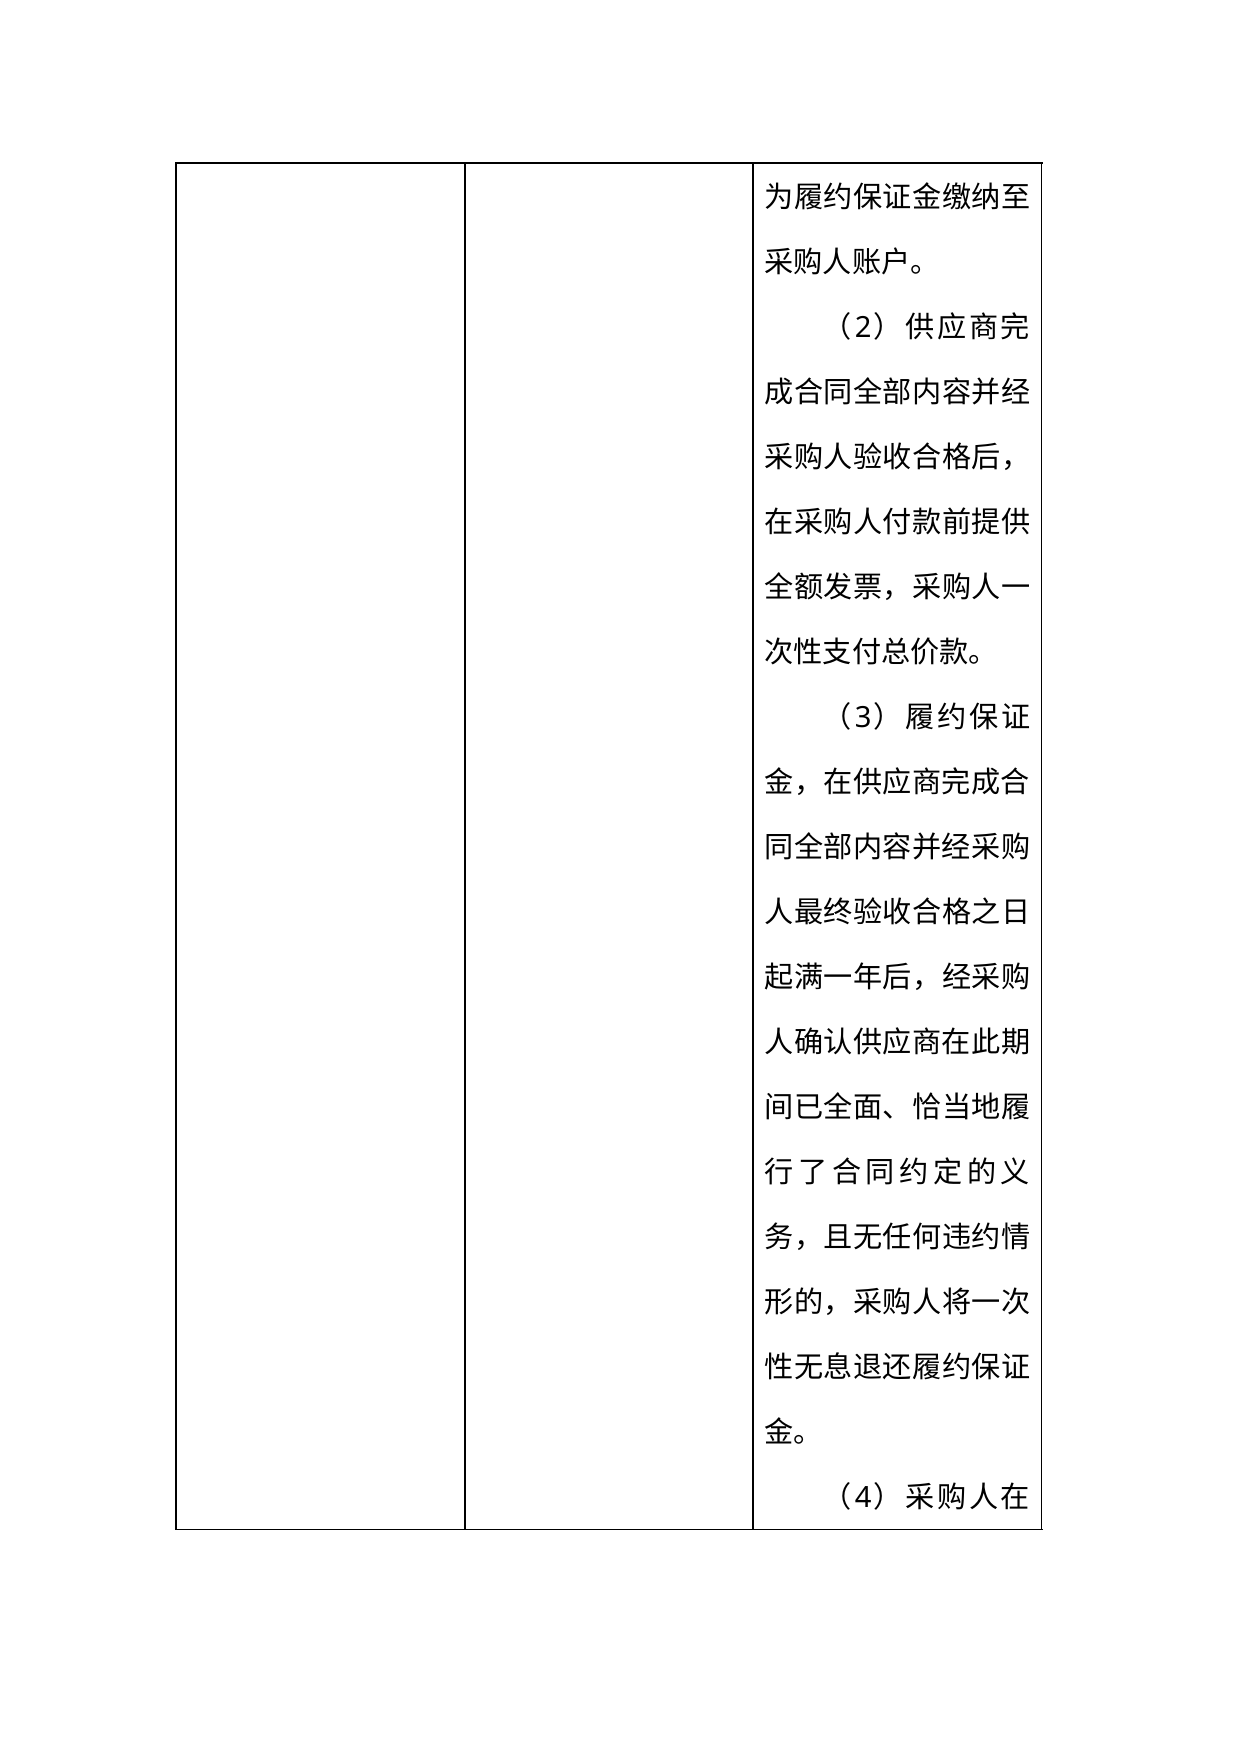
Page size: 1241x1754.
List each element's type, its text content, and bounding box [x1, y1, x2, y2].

table_cell [466, 164, 752, 1528]
table_cell 1 [177, 164, 464, 1528]
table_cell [754, 164, 1041, 1528]
